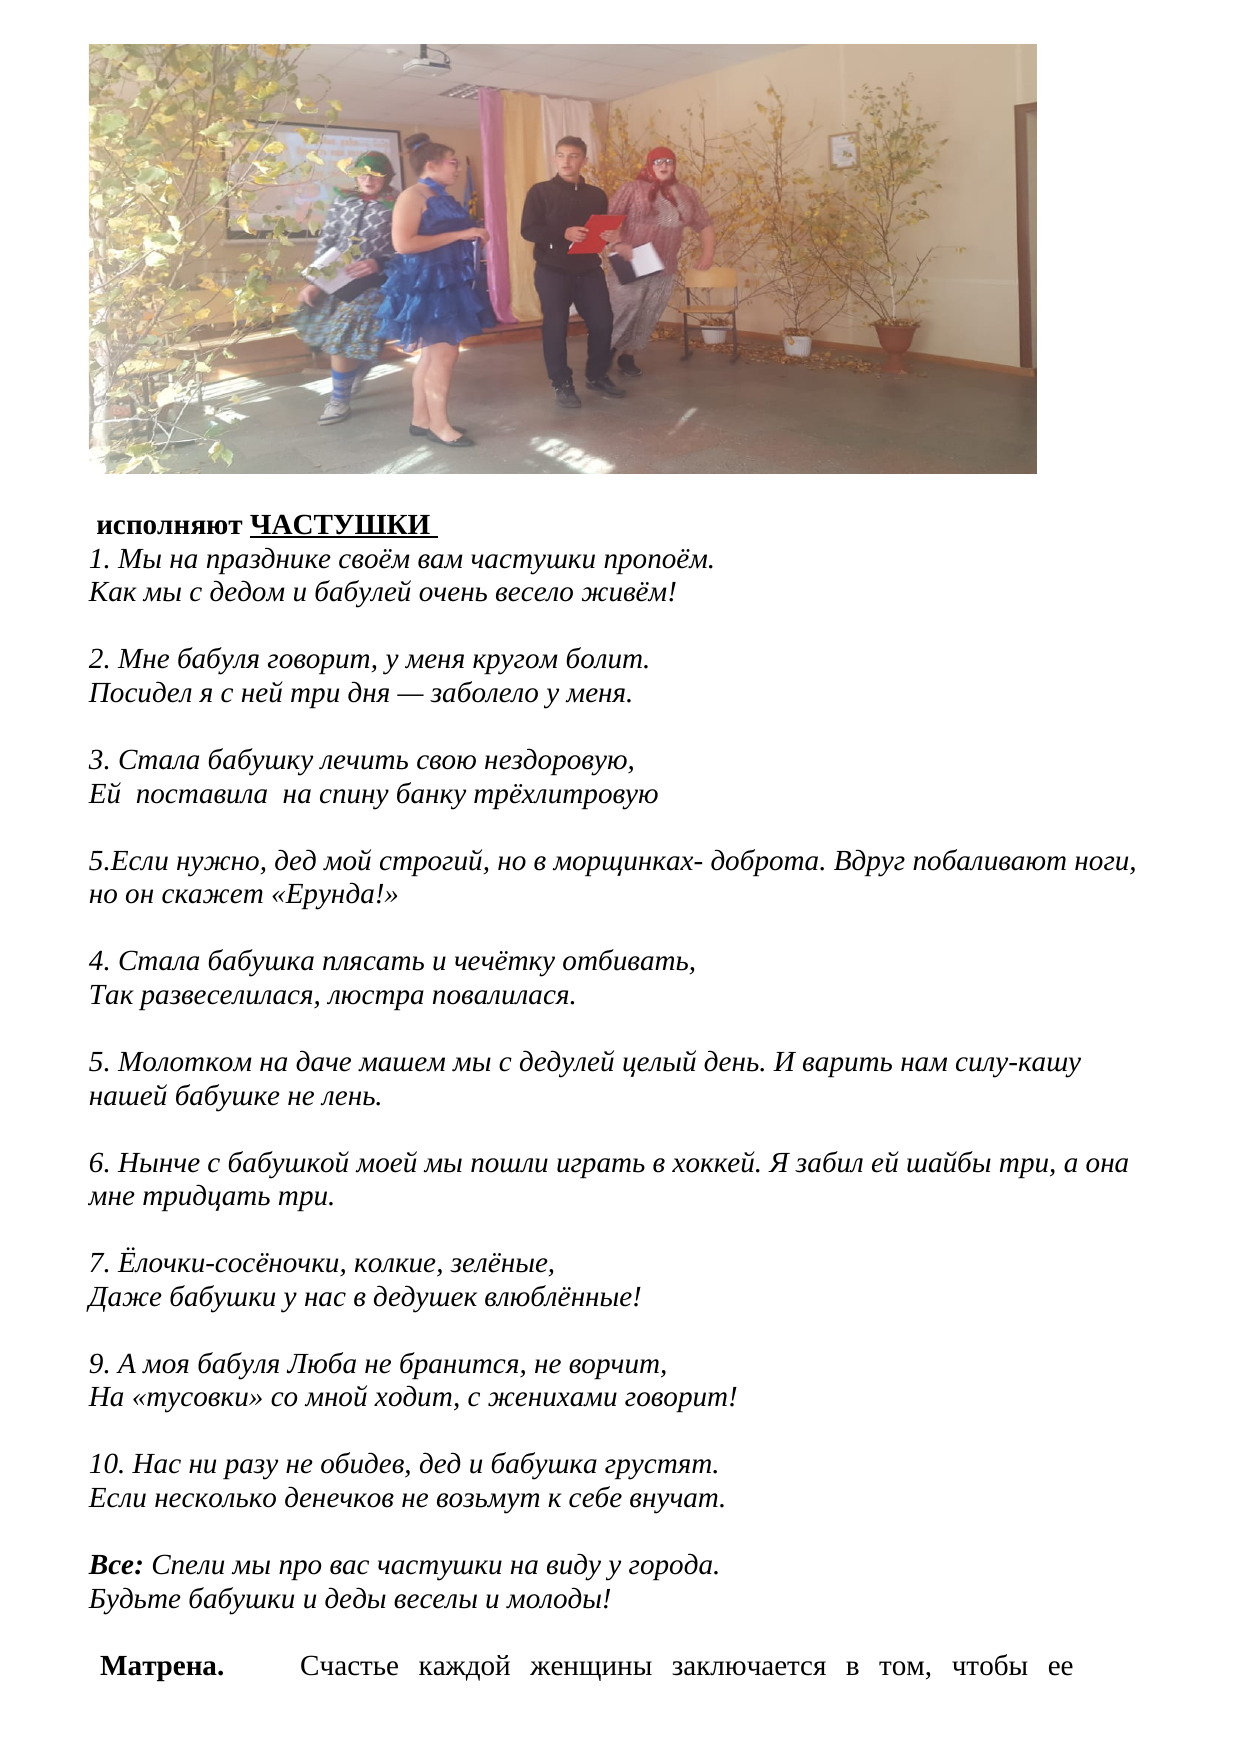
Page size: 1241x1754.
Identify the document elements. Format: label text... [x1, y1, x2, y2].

text 7. Ёлочки-сосёночки, колкие, зелёные, Даже бабушки у нас в дедушек влюблённые! [89, 1245, 1152, 1312]
text Все: Спели мы про вас частушки на виду у города. Будьте бабушки и деды веселы и молоды! [89, 1547, 1152, 1614]
text 1. Мы на празднике своём вам частушки пропоём. Как мы с дедом и бабулей очень весело живём! [89, 541, 1152, 608]
text исполняют ЧАСТУШКИ [89, 507, 1152, 541]
text 3. Стала бабушку лечить свою нездоровую, Ей поставила на спину банку трёхлитровую [89, 742, 1152, 809]
text 4. Стала бабушка плясать и чечётку отбивать, Так развеселилася, люстра повалилася. [89, 943, 1152, 1011]
text На «тусовки» со мной ходит, с женихами говорит! [89, 1379, 1152, 1413]
text 9. А моя бабуля Люба не бранится, не ворчит, [89, 1346, 1152, 1379]
text 6. Нынче с бабушкой моей мы пошли играть в хоккей. Я забил ей шайбы три, а она мне тридцать три. [89, 1145, 1152, 1212]
text 10. Нас ни разу не обидев, дед и бабушка грустят. Если несколько денечков не возьмут к себе внучат. [89, 1447, 1152, 1514]
picture [88, 44, 1037, 474]
text 2. Мне бабуля говорит, у меня кругом болит. Посидел я с ней три дня — заболело у меня. [89, 642, 1152, 709]
text 5. Молотком на даче машем мы с дедулей целый день. И варить нам силу-кашу нашей бабушке не лень. [89, 1044, 1152, 1111]
text 5.Если нужно, дед мой строгий, но в морщинках- доброта. Вдруг побаливают ноги, но он скажет «Ерунда!» [89, 843, 1152, 910]
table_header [289, 1648, 1086, 1681]
table_header Матрена. [89, 1648, 289, 1681]
